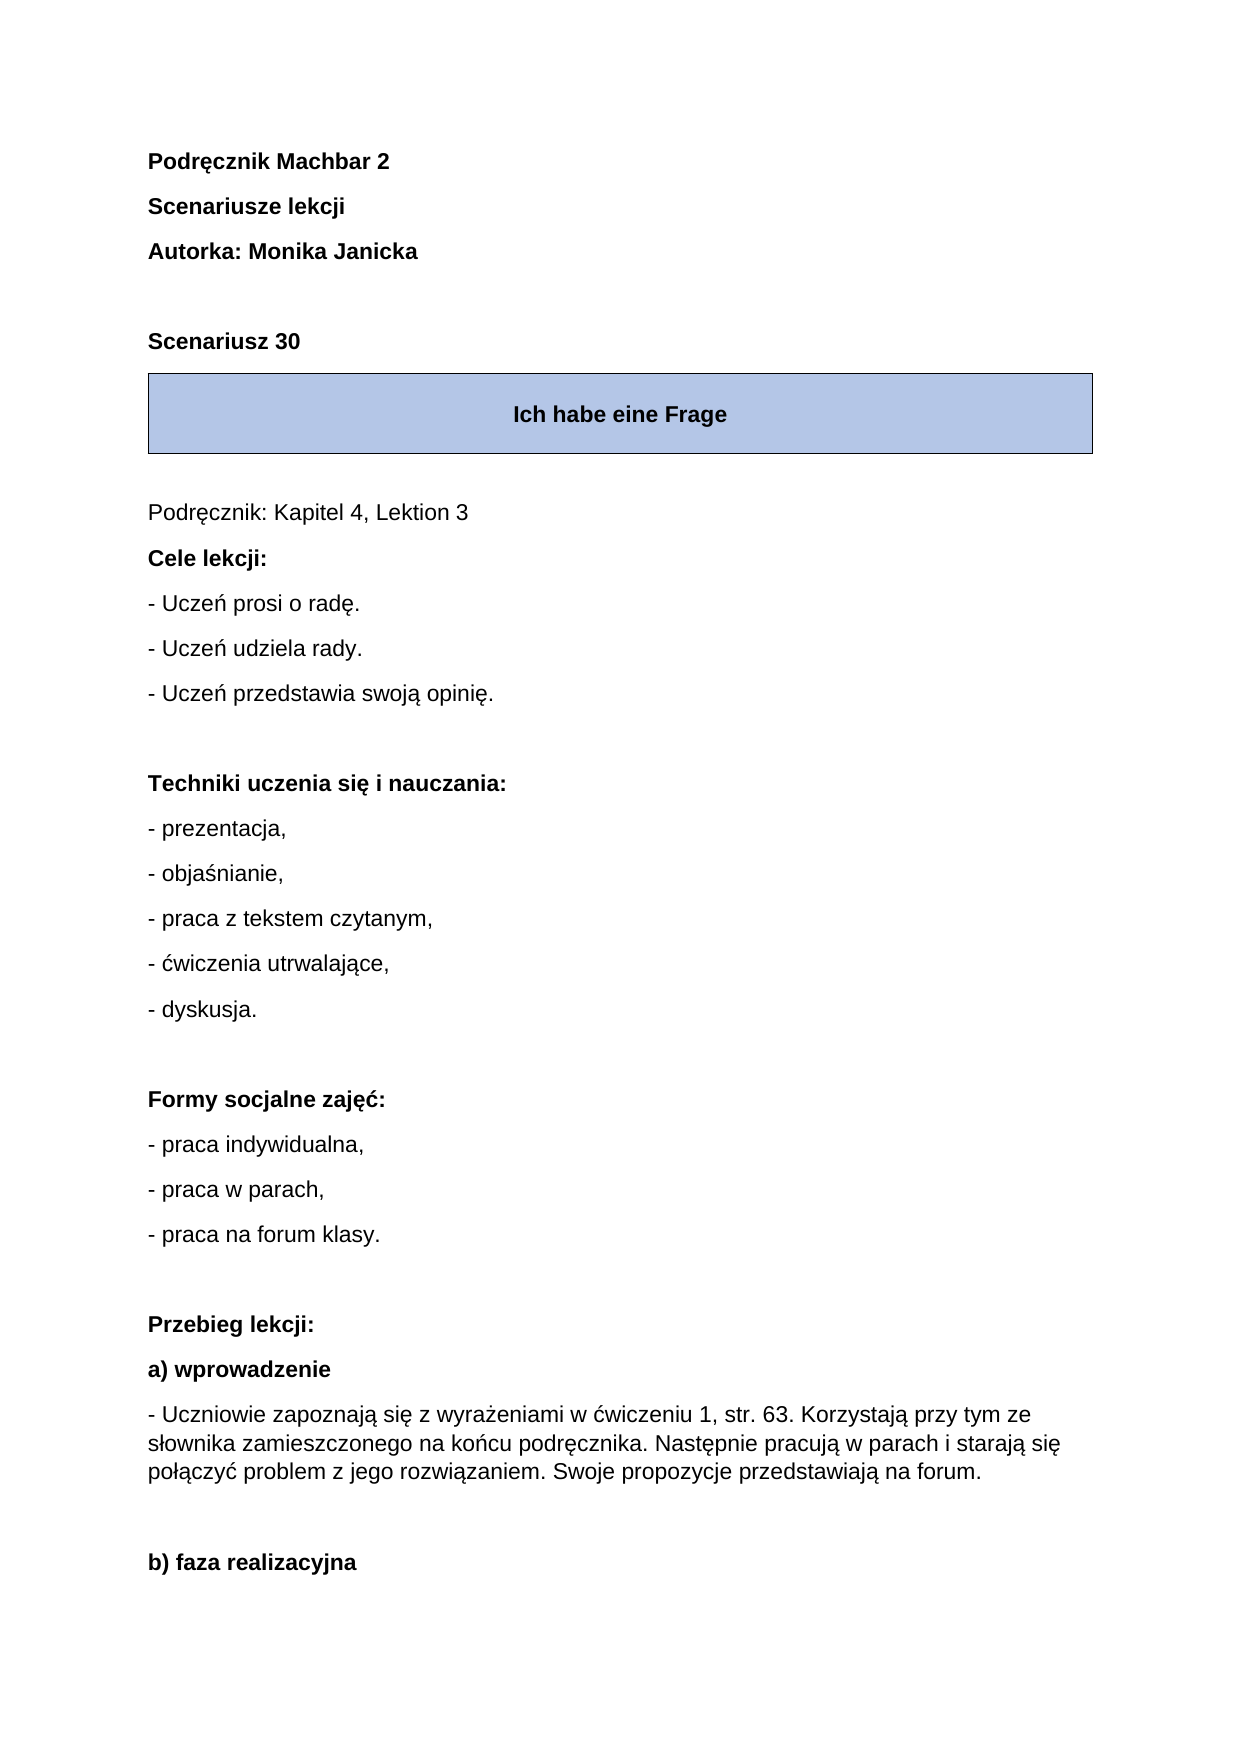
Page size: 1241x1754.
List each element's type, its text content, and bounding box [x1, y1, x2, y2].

text Cele lekcji: [148, 544, 1093, 571]
text Przebieg lekcji: [148, 1311, 1093, 1338]
text - objaśnianie, [148, 860, 1093, 887]
text - praca w parach, [148, 1176, 1093, 1202]
text Techniki uczenia się i nauczania: [148, 770, 1093, 796]
table_header Ich habe eine Frage [149, 374, 1092, 453]
text - dyskusja. [148, 996, 1093, 1022]
text Podręcznik: Kapitel 4, Lektion 3 [148, 499, 1093, 526]
text - Uczeń przedstawia swoją opinię. [148, 680, 1093, 706]
text Formy socjalne zajęć: [148, 1086, 1093, 1112]
text - Uczeń udziela rady. [148, 635, 1093, 661]
text Scenariusze lekcji [148, 193, 1093, 219]
text Autorka: Monika Janicka [148, 238, 1093, 264]
text Scenariusz 30 [148, 328, 1093, 354]
text - praca z tekstem czytanym, [148, 905, 1093, 932]
text Podręcznik Machbar 2 [148, 148, 1093, 174]
text a) wprowadzenie [148, 1356, 1093, 1383]
text - praca indywidualna, [148, 1131, 1093, 1157]
text - Uczeń prosi o radę. [148, 589, 1093, 616]
text b) faza realizacyjna [148, 1548, 1093, 1575]
text - ćwiczenia utrwalające, [148, 950, 1093, 977]
text - praca na forum klasy. [148, 1221, 1093, 1247]
text - prezentacja, [148, 815, 1093, 841]
text - Uczniowie zapoznają się z wyrażeniami w ćwiczeniu 1, str. 63. Korzystają przy tym ze słownika zamieszczonego na końcu podręcznika. Następnie pracują w parach i starają się połączyć problem z jego rozwiązaniem. Swoje propozycje przedstawiają na forum. [148, 1401, 1093, 1485]
